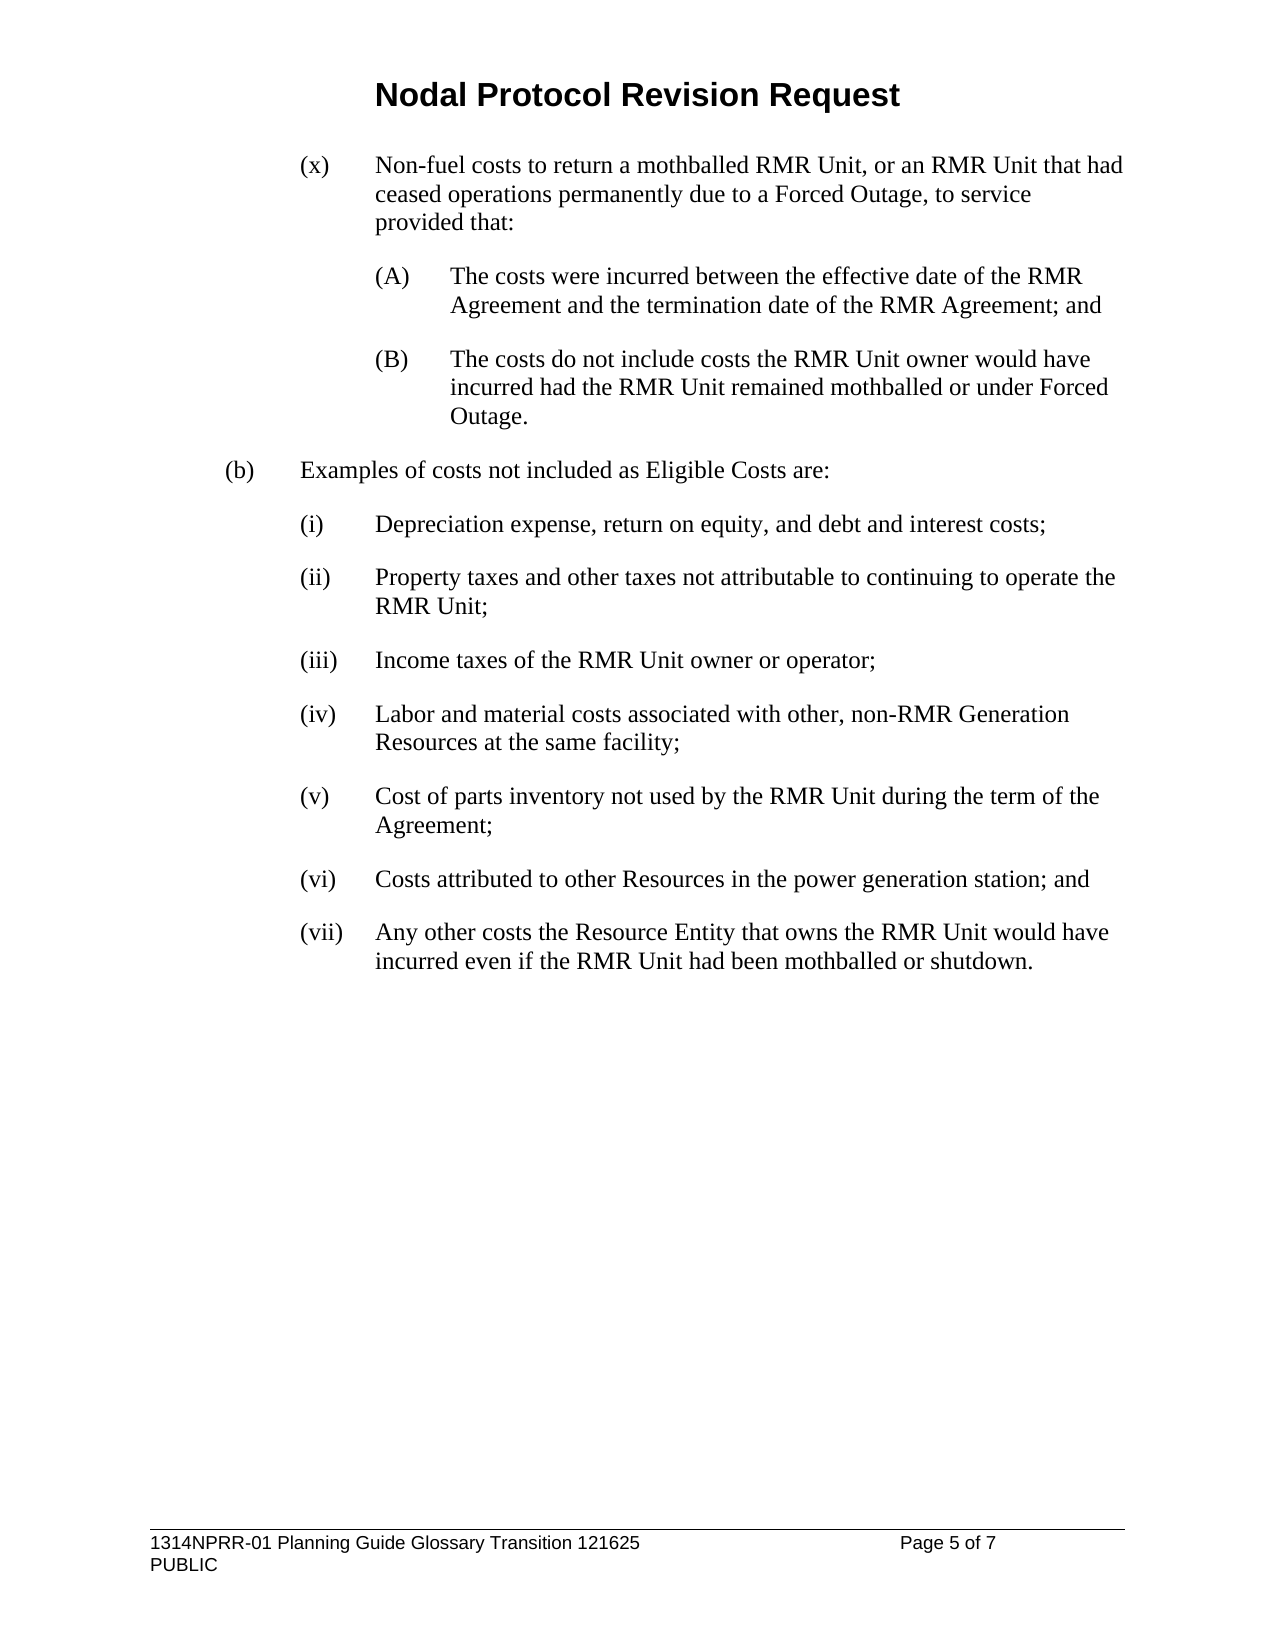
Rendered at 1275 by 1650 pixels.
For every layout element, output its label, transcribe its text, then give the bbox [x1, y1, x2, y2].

text (v) Cost of parts inventory not used by the RMR Unit during the term of the Agreement; [300, 781, 1125, 839]
list (b) Examples of costs not included as Eligible Costs are: [225, 455, 1125, 484]
text (B) The costs do not include costs the RMR Unit owner would have incurred had the RMR Unit remained mothballed or under Forced Outage. [375, 344, 1125, 430]
list (vii) Any other costs the Resource Entity that owns the RMR Unit would have incurred even if the RMR Unit had been mothballed or shutdown. [300, 917, 1125, 975]
text (vi) Costs attributed to other Resources in the power generation station; and [300, 864, 1125, 892]
list (ii) Property taxes and other taxes not attributable to continuing to operate the RMR Unit; [300, 562, 1125, 620]
list (i) Depreciation expense, return on equity, and debt and interest costs; [300, 509, 1125, 537]
list (iii) Income taxes of the RMR Unit owner or operator; [300, 645, 1125, 674]
text (x) Non-fuel costs to return a mothballed RMR Unit, or an RMR Unit that had ceased operations permanently due to a Forced Outage, to service provided that: [300, 150, 1125, 236]
list (iv) Labor and material costs associated with other, non-RMR Generation Resources at the same facility; [300, 699, 1125, 756]
text (A) The costs were incurred between the effective date of the RMR Agreement and the termination date of the RMR Agreement; and [375, 261, 1125, 319]
